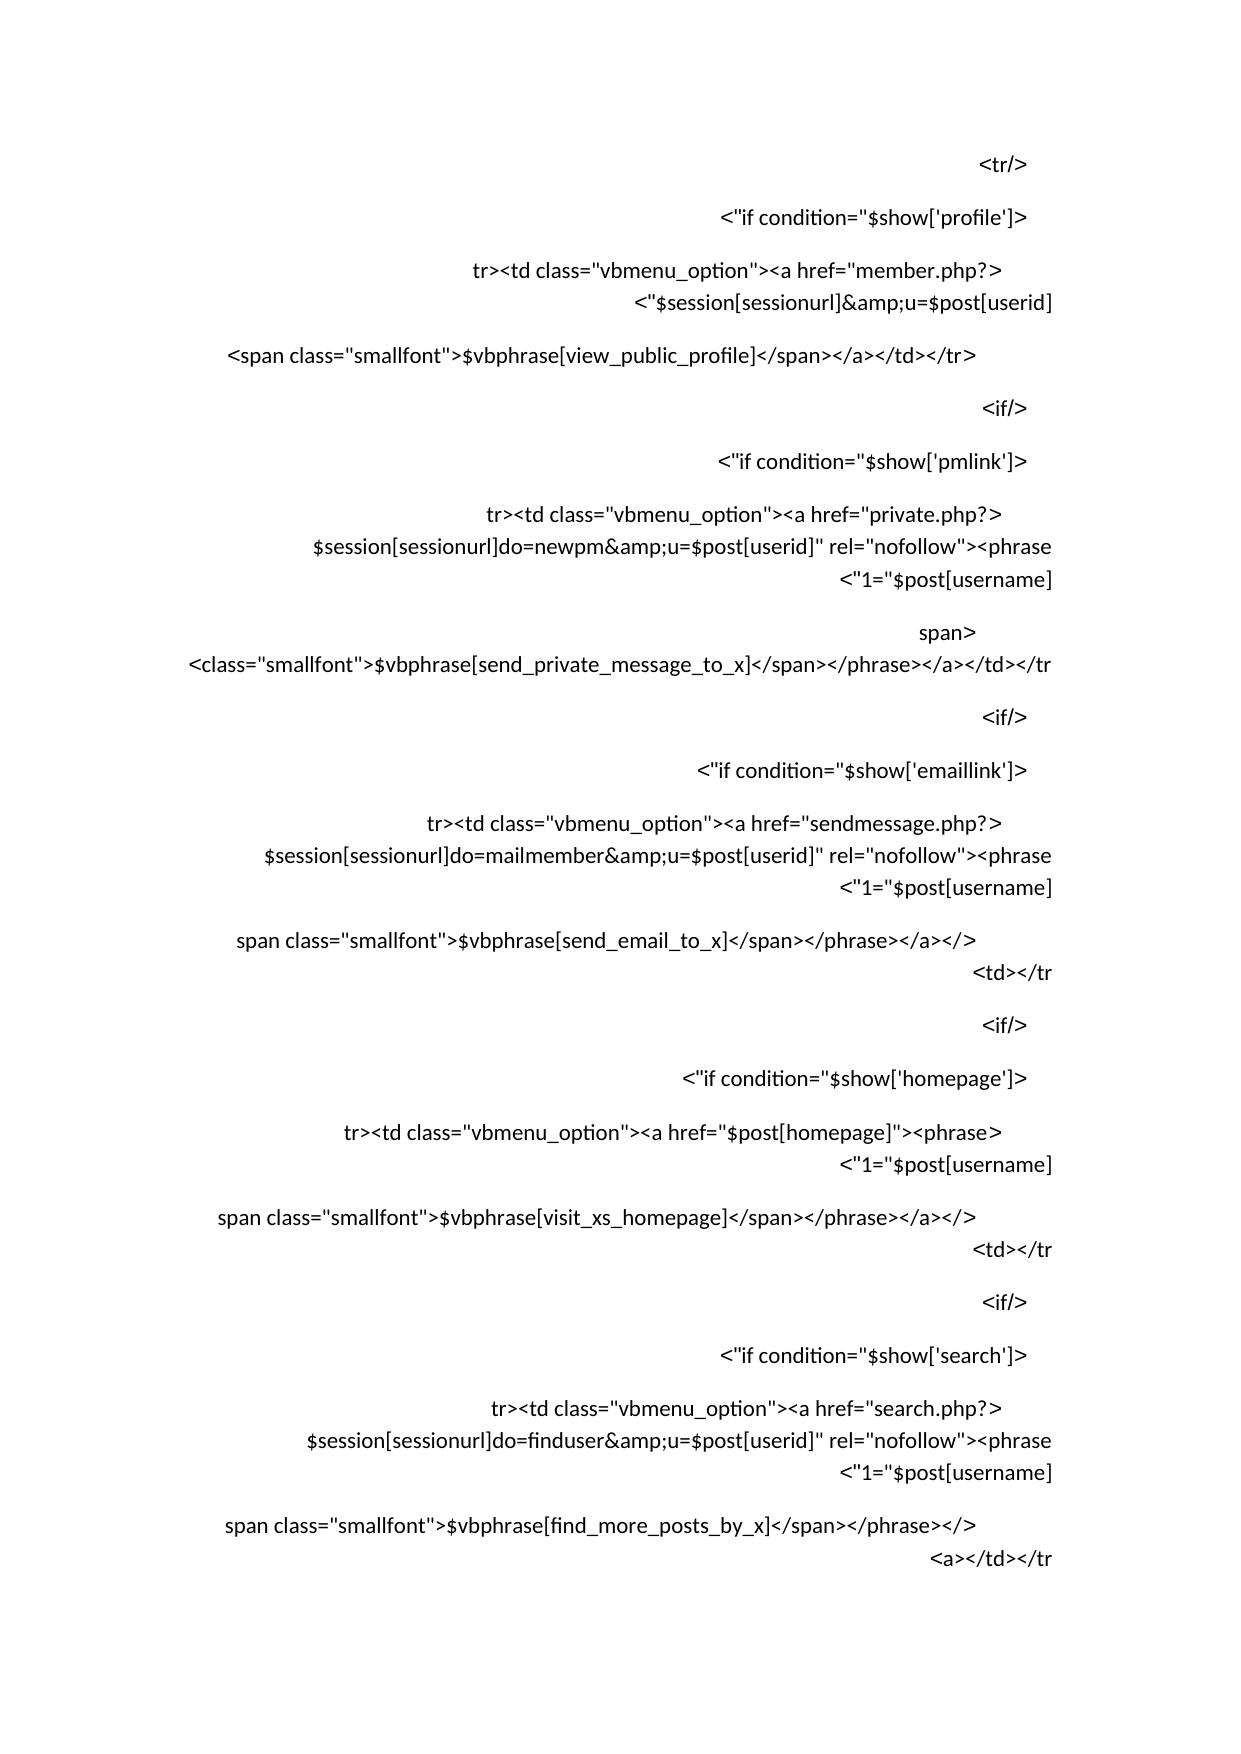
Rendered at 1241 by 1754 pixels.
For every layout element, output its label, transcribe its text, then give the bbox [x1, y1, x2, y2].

text <if condition="$show['emaillink']"> [187, 756, 1053, 784]
text <tr><td class="vbmenu_option"><a href="$post[homepage]"><phrase 1="$post[username]"> [187, 1118, 1053, 1178]
text <tr><td class="vbmenu_option"><a href="member.php?$session[sessionurl]&amp;u=$post[userid]"> [187, 256, 1053, 316]
text <if condition="$show['pmlink']"> [187, 447, 1053, 475]
text <if condition="$show['homepage']"> [187, 1064, 1053, 1093]
text <if condition="$show['search']"> [187, 1341, 1053, 1369]
text </if> [187, 394, 1053, 422]
text </tr> [187, 150, 1053, 178]
text <span class="smallfont">$vbphrase[send_email_to_x]</span></phrase></a></td></tr> [187, 926, 1053, 987]
text <span class="smallfont">$vbphrase[view_public_profile]</span></a></td></tr> [187, 341, 1053, 369]
text <tr><td class="vbmenu_option"><a href="search.php?$session[sessionurl]do=finduser&amp;u=$post[userid]" rel="nofollow"><phrase 1="$post[username]"> [187, 1394, 1053, 1486]
text <span class="smallfont">$vbphrase[find_more_posts_by_x]</span></phrase></a></td></tr> [187, 1511, 1053, 1572]
text <tr><td class="vbmenu_option"><a href="private.php?$session[sessionurl]do=newpm&amp;u=$post[userid]" rel="nofollow"><phrase 1="$post[username]"> [187, 500, 1053, 593]
text </if> [187, 1288, 1053, 1316]
text <tr><td class="vbmenu_option"><a href="sendmessage.php?$session[sessionurl]do=mailmember&amp;u=$post[userid]" rel="nofollow"><phrase 1="$post[username]"> [187, 809, 1053, 901]
text <span class="smallfont">$vbphrase[visit_xs_homepage]</span></phrase></a></td></tr> [187, 1203, 1053, 1263]
text </if> [187, 703, 1053, 731]
text </if> [187, 1012, 1053, 1039]
text <span class="smallfont">$vbphrase[send_private_message_to_x]</span></phrase></a></td></tr> [187, 618, 1053, 678]
text <if condition="$show['profile']"> [187, 203, 1053, 231]
